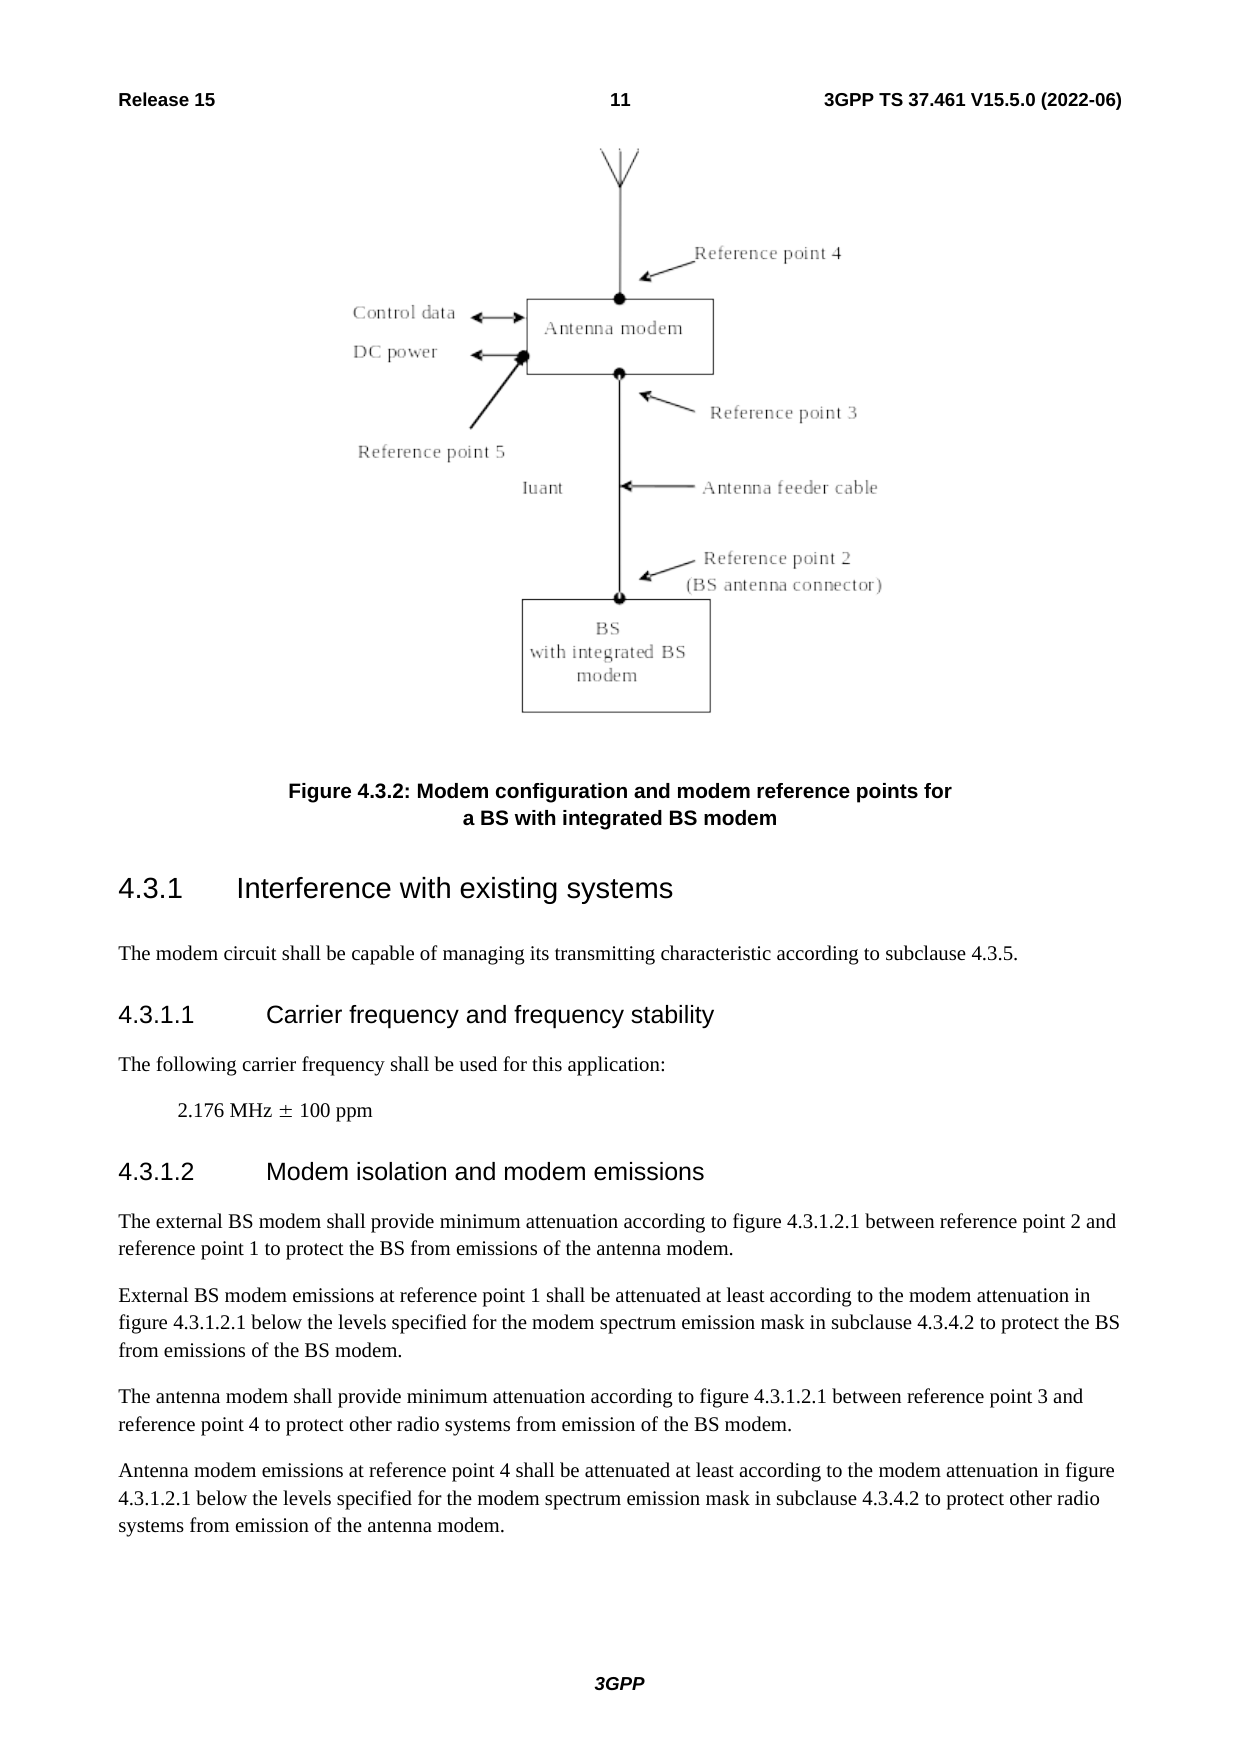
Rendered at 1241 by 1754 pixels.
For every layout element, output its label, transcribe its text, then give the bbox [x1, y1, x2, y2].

text Figure 4.3.2: Modem configuration and modem reference points for a BS with integrated BS modem [118, 779, 1122, 830]
text The external BS modem shall provide minimum attenuation according to figure 4.3.1.2.1 between reference point 2 and reference point 1 to protect the BS from emissions of the antenna modem. [118, 1208, 1122, 1260]
text 2.176 MHz 100 ppm [148, 1098, 1122, 1122]
text The following carrier frequency shall be used for this application: [118, 1052, 1122, 1076]
text The modem circuit shall be capable of managing its transmitting characteristic according to subclause 4.3.5. [118, 941, 1122, 965]
subtitle 4.3.1.1 Carrier frequency and frequency stability [118, 1000, 1122, 1028]
subtitle 4.3.1 Interference with existing systems [118, 871, 1122, 905]
text The antenna modem shall provide minimum attenuation according to figure 4.3.1.2.1 between reference point 3 and reference point 4 to protect other radio systems from emission of the BS modem. [118, 1384, 1122, 1436]
text External BS modem emissions at reference point 1 shall be attenuated at least according to the modem attenuation in figure 4.3.1.2.1 below the levels specified for the modem spectrum emission mask in subclause 4.3.4.2 to protect the BS from emissions of the BS modem. [118, 1282, 1122, 1362]
subtitle 4.3.1.2 Modem isolation and modem emissions [118, 1157, 1122, 1186]
text Antenna modem emissions at reference point 4 shall be attenuated at least according to the modem attenuation in figure 4.3.1.2.1 below the levels specified for the modem spectrum emission mask in subclause 4.3.4.2 to protect other radio systems from emission of the antenna modem. [118, 1458, 1122, 1537]
